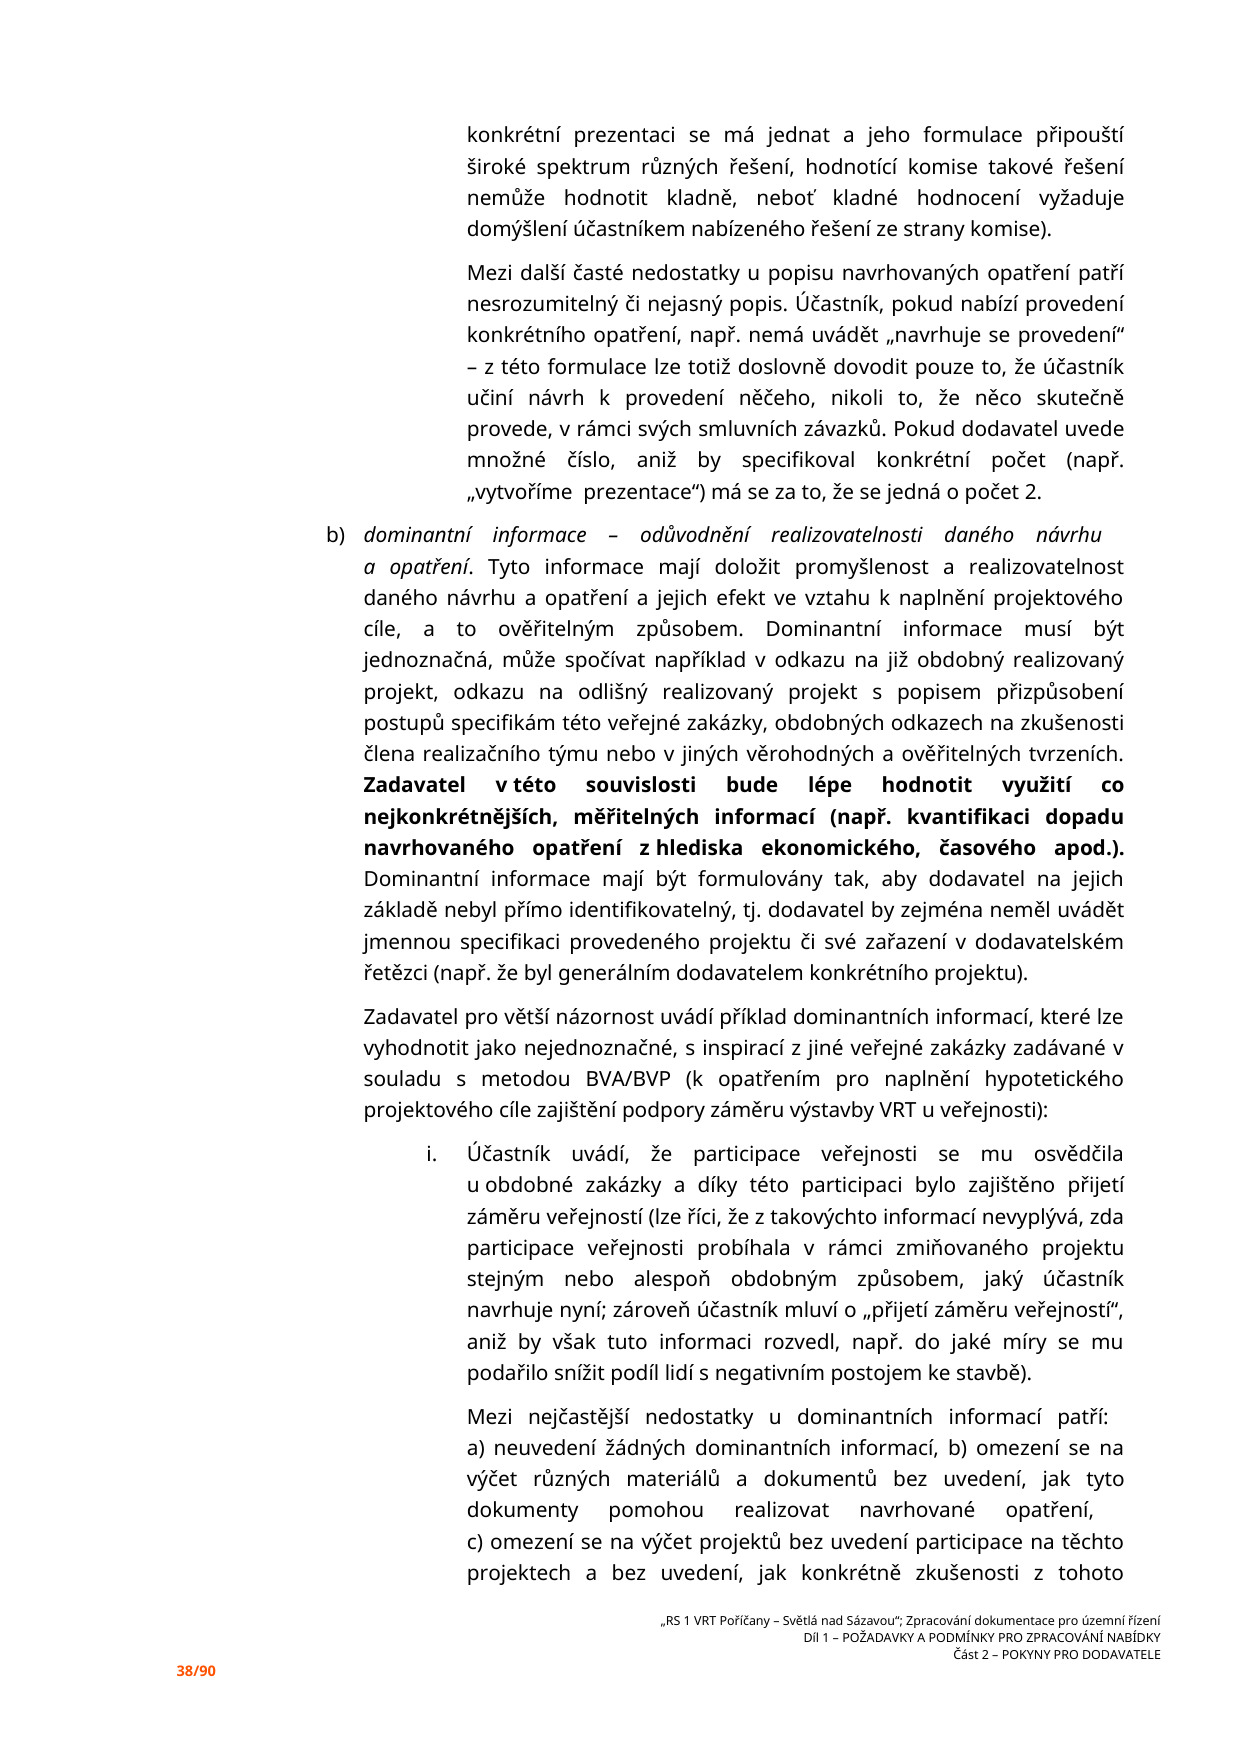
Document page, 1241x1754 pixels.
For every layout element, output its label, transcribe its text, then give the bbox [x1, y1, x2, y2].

list Účastník uvádí, že participace veřejnosti se mu osvědčila u obdobné zakázky a díky této participaci bylo zajištěno přijetí záměru veřejností (lze říci, že z takovýchto informací nevyplývá, zda participace veřejnosti probíhala v rámci zmiňovaného projektu stejným nebo alespoň obdobným způsobem, jaký účastník navrhuje nyní; zároveň účastník mluví o „přijetí záměru veřejností“, aniž by však tuto informaci rozvedl, např. do jaké míry se mu podařilo snížit podíl lidí s negativním postojem ke stavbě). [437, 1139, 1125, 1387]
list dominantní informace – odůvodnění realizovatelnosti daného návrhu a opatření. Tyto informace mají doložit promyšlenost a realizovatelnost daného návrhu a opatření a jejich efekt ve vztahu k naplnění projektového cíle, a to ověřitelným způsobem. Dominantní informace musí být jednoznačná, může spočívat například v odkazu na již obdobný realizovaný projekt, odkazu na odlišný realizovaný projekt s popisem přizpůsobení postupů specifikám této veřejné zakázky, obdobných odkazech na zkušenosti člena realizačního týmu nebo v jiných věrohodných a ověřitelných tvrzeních. Zadavatel v této souvislosti bude lépe hodnotit využití co nejkonkrétnějších, měřitelných informací (např. kvantifikaci dopadu navrhovaného opatření z hlediska ekonomického, časového apod.). Dominantní informace mají být formulovány tak, aby dodavatel na jejich základě nebyl přímo identifikovatelný, tj. dodavatel by zejména neměl uvádět jmennou specifikaci provedeného projektu či své zařazení v dodavatelském řetězci (např. že byl generálním dodavatelem konkrétního projektu). [326, 521, 1125, 987]
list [467, 1402, 1125, 1587]
text Mezi další časté nedostatky u popisu navrhovaných opatření patří nesrozumitelný či nejasný popis. Účastník, pokud nabízí provedení konkrétního opatření, např. nemá uvádět „navrhuje se provedení“ – z této formulace lze totiž doslovně dovodit pouze to, že účastník učiní návrh k provedení něčeho, nikoli to, že něco skutečně provede, v rámci svých smluvních závazků. Pokud dodavatel uvede množné číslo, aniž by specifikoval konkrétní počet (např. „vytvoříme prezentace“) má se za to, že se jedná o počet 2. [467, 258, 1125, 505]
text Zadavatel pro větší názornost uvádí příklad dominantních informací, které lze vyhodnotit jako nejednoznačné, s inspirací z jiné veřejné zakázky zadávané v souladu s metodou BVA/BVP (k opatřením pro naplnění hypotetického projektového cíle zajištění podpory záměru výstavby VRT u veřejnosti): [363, 1002, 1125, 1124]
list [440, 121, 1125, 243]
